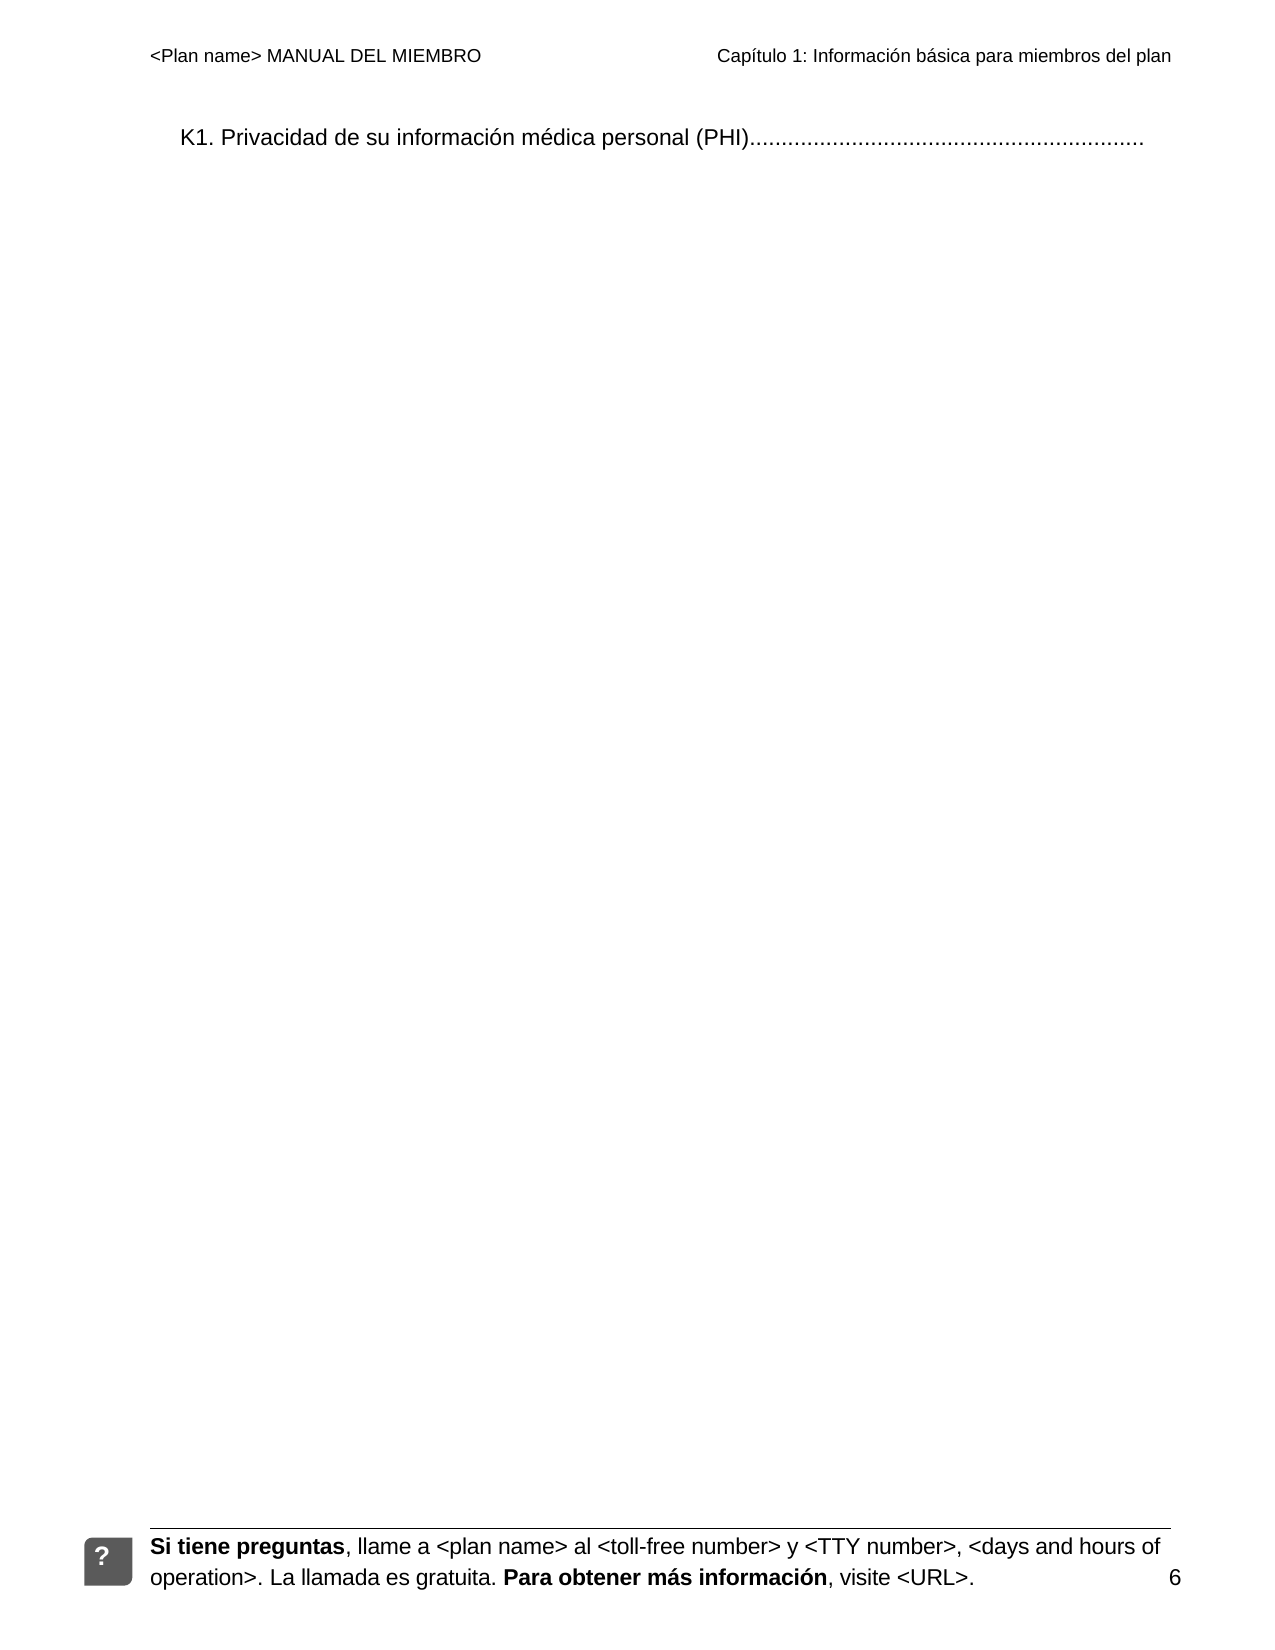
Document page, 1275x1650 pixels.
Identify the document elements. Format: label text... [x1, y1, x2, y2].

text K1. Privacidad de su información médica personal (PHI) 14 [180, 120, 1096, 151]
